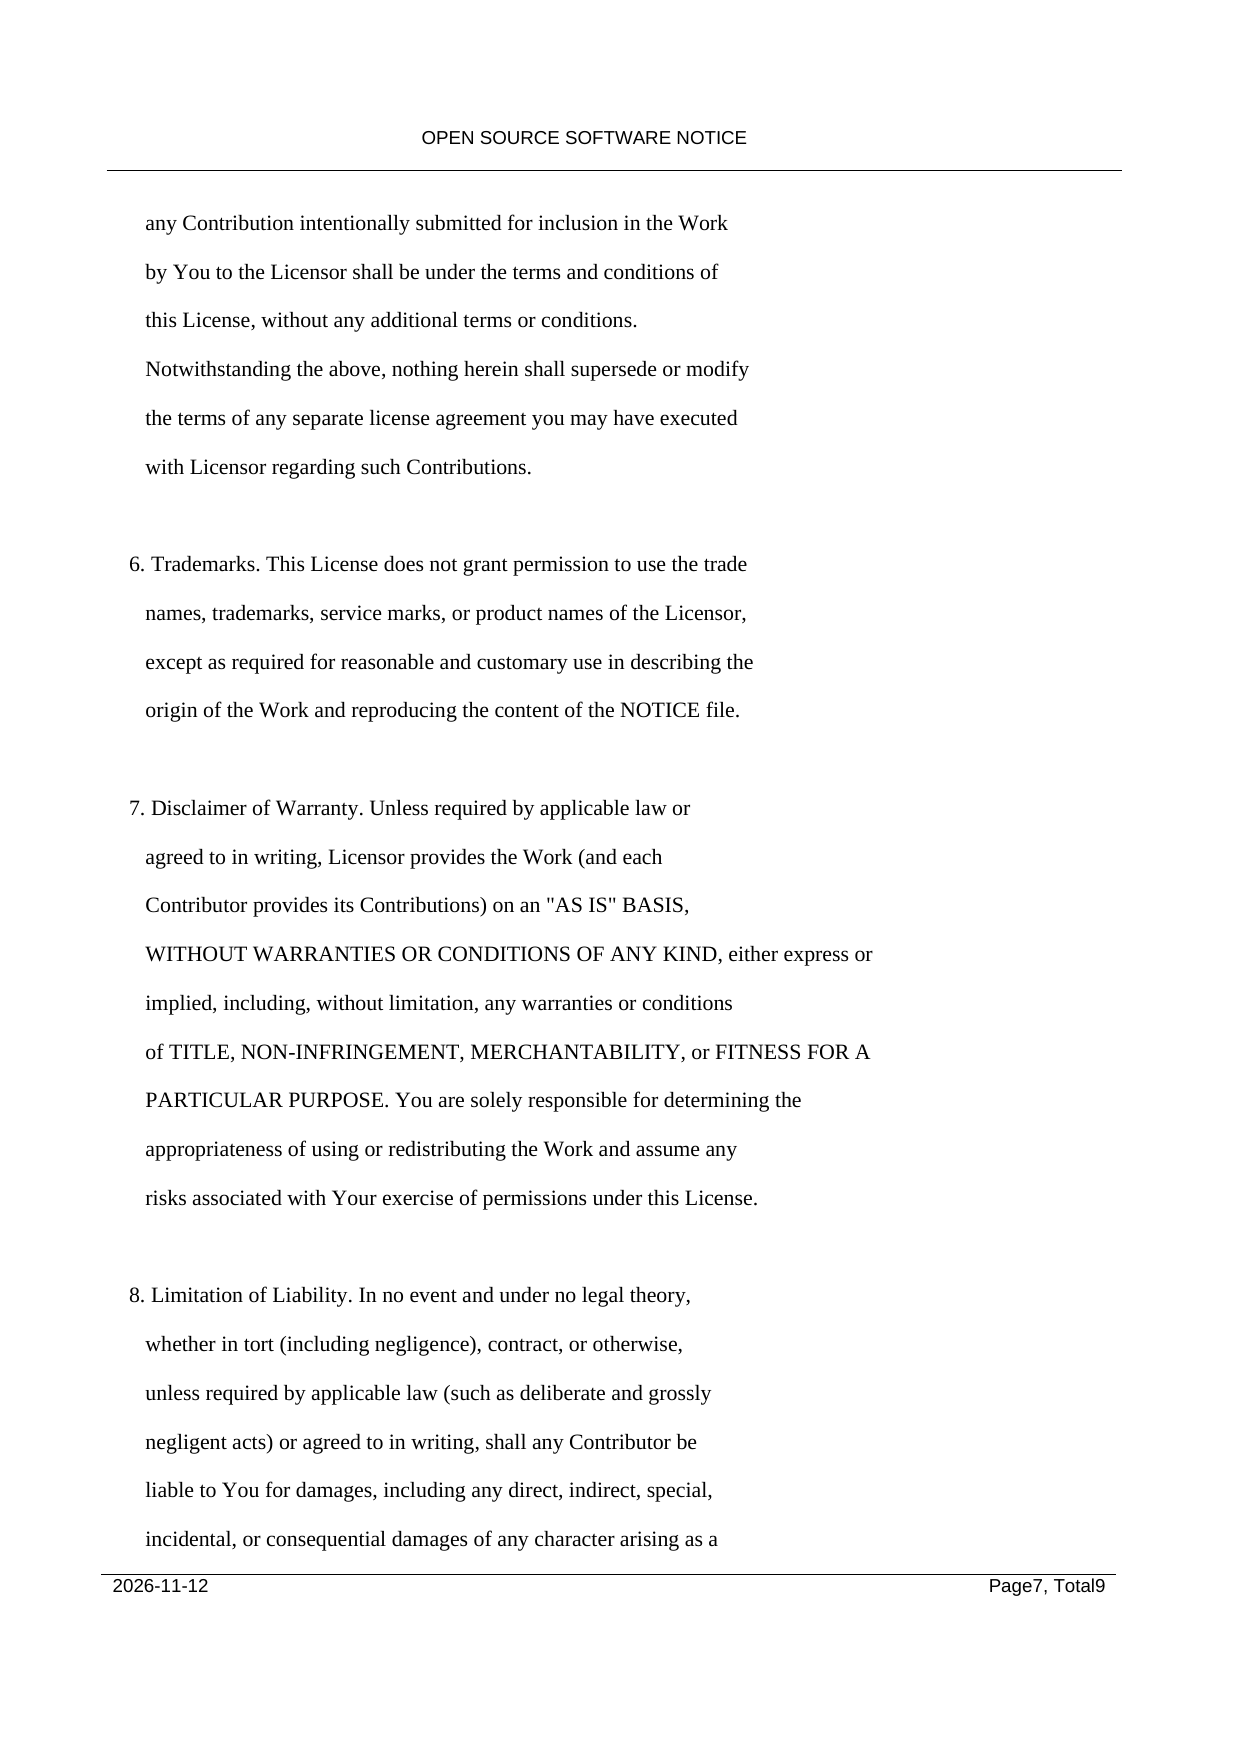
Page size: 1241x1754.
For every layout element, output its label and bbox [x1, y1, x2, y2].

text [112, 206, 1128, 1555]
